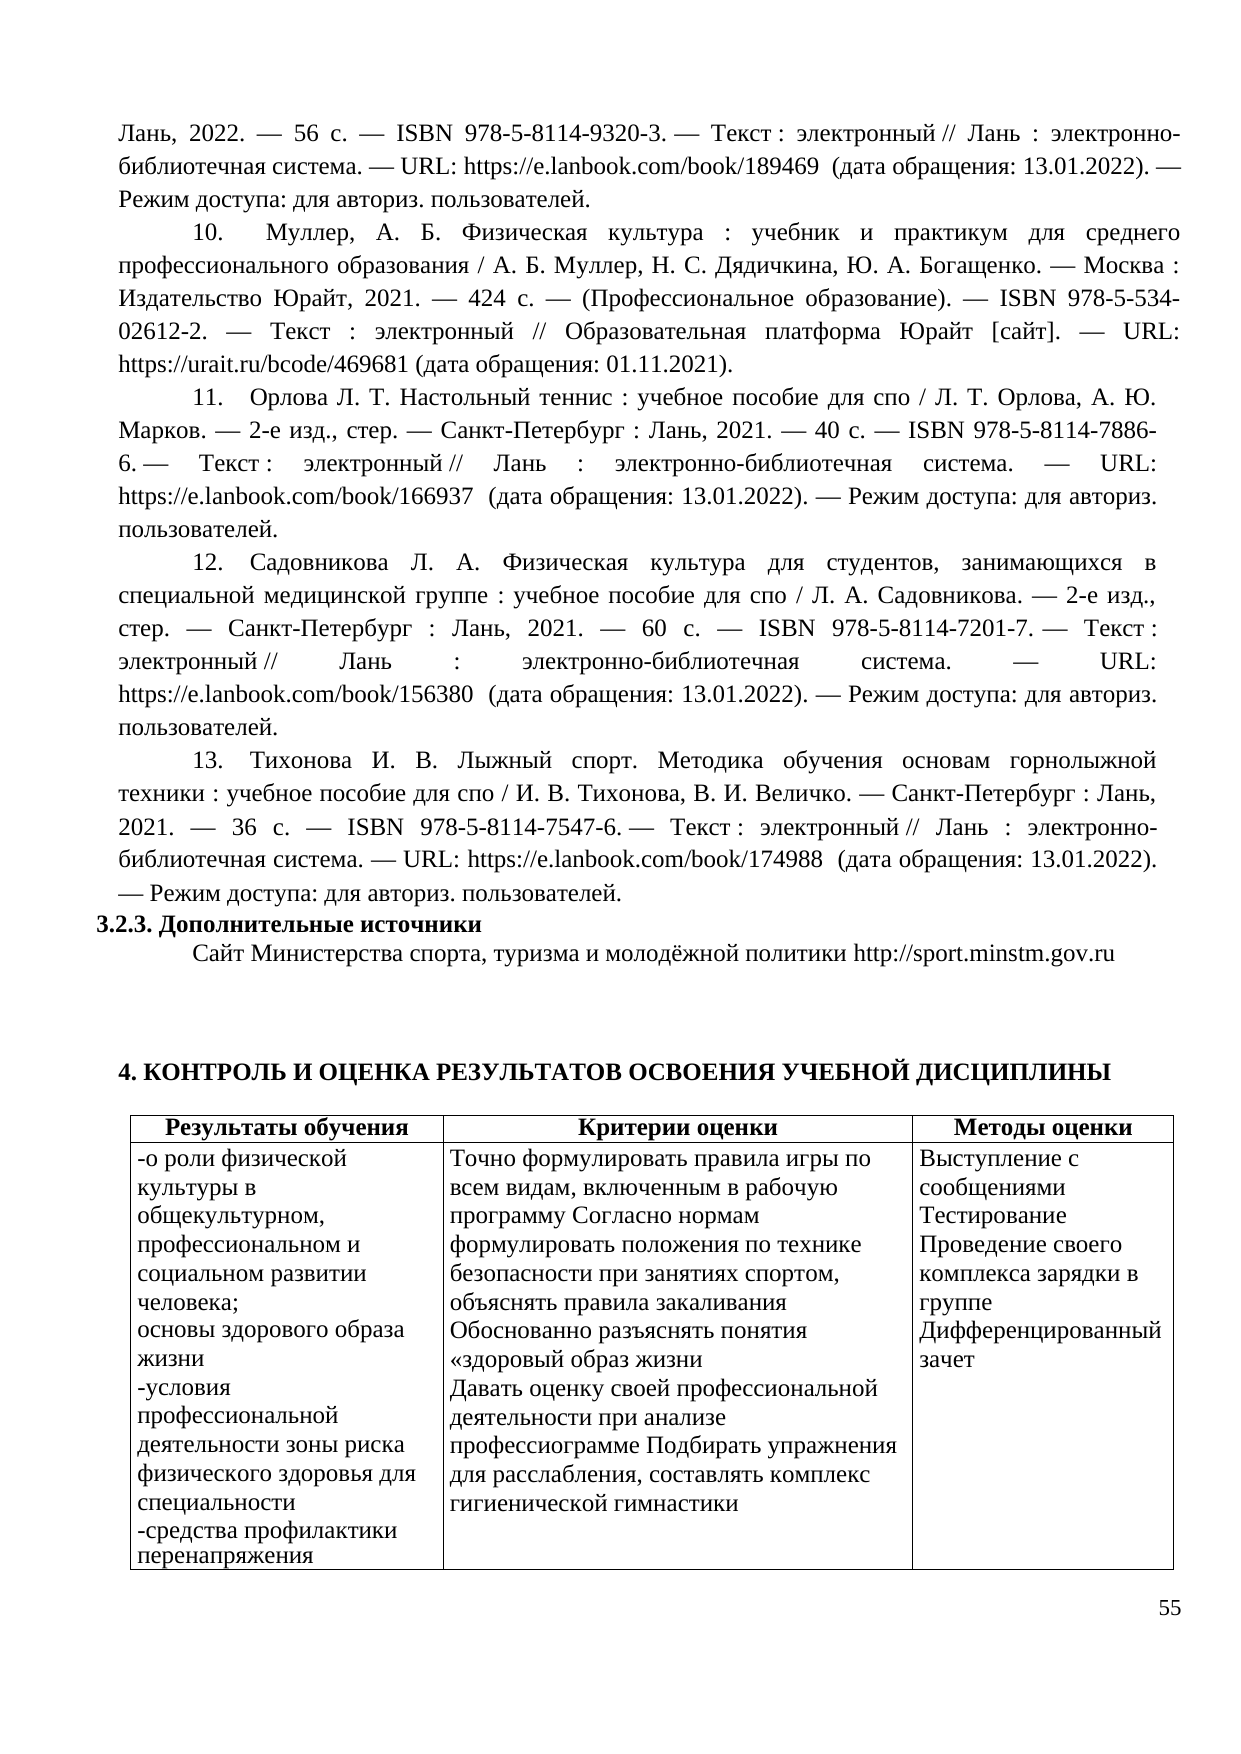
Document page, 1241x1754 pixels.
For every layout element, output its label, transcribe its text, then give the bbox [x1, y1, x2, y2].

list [118, 118, 1181, 213]
list Тихонова И. В. Лыжный спорт. Методика обучения основам горнолыжной техники : учебное пособие для спо / И. В. Тихонова, В. И. Величко. — Санкт-Петербург : Лань, 2021. — 36 с. — ISBN 978-5-8114-7547-6. — Текст : электронный // Лань : электронно-библиотечная система. — URL: https://e.lanbook.com/book/174988 (дата обращения: 13.01.2022). — Режим доступа: для авториз. пользователей. [118, 746, 1158, 906]
table_cell Точно формулировать правила игры по всем видам, включенным в рабочую программу Согласно нормам формулировать положения по технике безопасности при занятиях спортом, объяснять правила закаливания Обоснованно разъяснять понятия «здоровый образ жизни Давать оценку своей профессиональной деятельности при анализе профессиограмме Подбирать упражнения для расслабления, составлять комплекс гигиенической гимнастики [444, 1143, 912, 1568]
list Муллер, А. Б. Физическая культура : учебник и практикум для среднего профессионального образования / А. Б. Муллер, Н. С. Дядичкина, Ю. А. Богащенко. — Москва : Издательство Юрайт, 2021. — 424 с. — (Профессиональное образование). — ISBN 978-5-534-02612-2. — Текст : электронный // Образовательная платформа Юрайт [сайт]. — URL: https://urait.ru/bcode/469681 (дата обращения: 01.11.2021). [118, 217, 1181, 378]
text 3.2.3. Дополнительные источники [96, 911, 1181, 938]
list Сайт Министерства спорта, туризма и молодёжной политики http://sport.minstm.gov.ru [118, 938, 1181, 966]
list Садовникова Л. А. Физическая культура для студентов, занимающихся в специальной медицинской группе : учебное пособие для спо / Л. А. Садовникова. — 2-е изд., стер. — Санкт-Петербург : Лань, 2021. — 60 с. — ISBN 978-5-8114-7201-7. — Текст : электронный // Лань : электронно-библиотечная система. — URL: https://e.lanbook.com/book/156380 (дата обращения: 13.01.2022). — Режим доступа: для авториз. пользователей. [118, 547, 1158, 741]
text 4. КОНТРОЛЬ И ОЦЕНКА РЕЗУЛЬТАТОВ ОСВОЕНИЯ УЧЕБНОЙ ДИСЦИПЛИНЫ [118, 1057, 1181, 1086]
table_header Критерии оценки [444, 1116, 912, 1142]
table_header Методы оценки [913, 1116, 1173, 1142]
table_cell Выступление с сообщениями Тестирование Проведение своего комплекса зарядки в группе Дифференцированный зачет [913, 1143, 1173, 1568]
table_cell -о роли физической культуры в общекультурном, профессиональном и социальном развитии человека; основы здорового образа жизни -условия профессиональной деятельности зоны риска физического здоровья для специальности -средства профилактики перенапряжения [131, 1143, 443, 1568]
table_header Результаты обучения [131, 1116, 443, 1142]
list Орлова Л. Т. Настольный теннис : учебное пособие для спо / Л. Т. Орлова, А. Ю. Марков. — 2-е изд., стер. — Санкт-Петербург : Лань, 2021. — 40 с. — ISBN 978-5-8114-7886-6. — Текст : электронный // Лань : электронно-библиотечная система. — URL: https://e.lanbook.com/book/166937 (дата обращения: 13.01.2022). — Режим доступа: для авториз. пользователей. [118, 382, 1158, 543]
